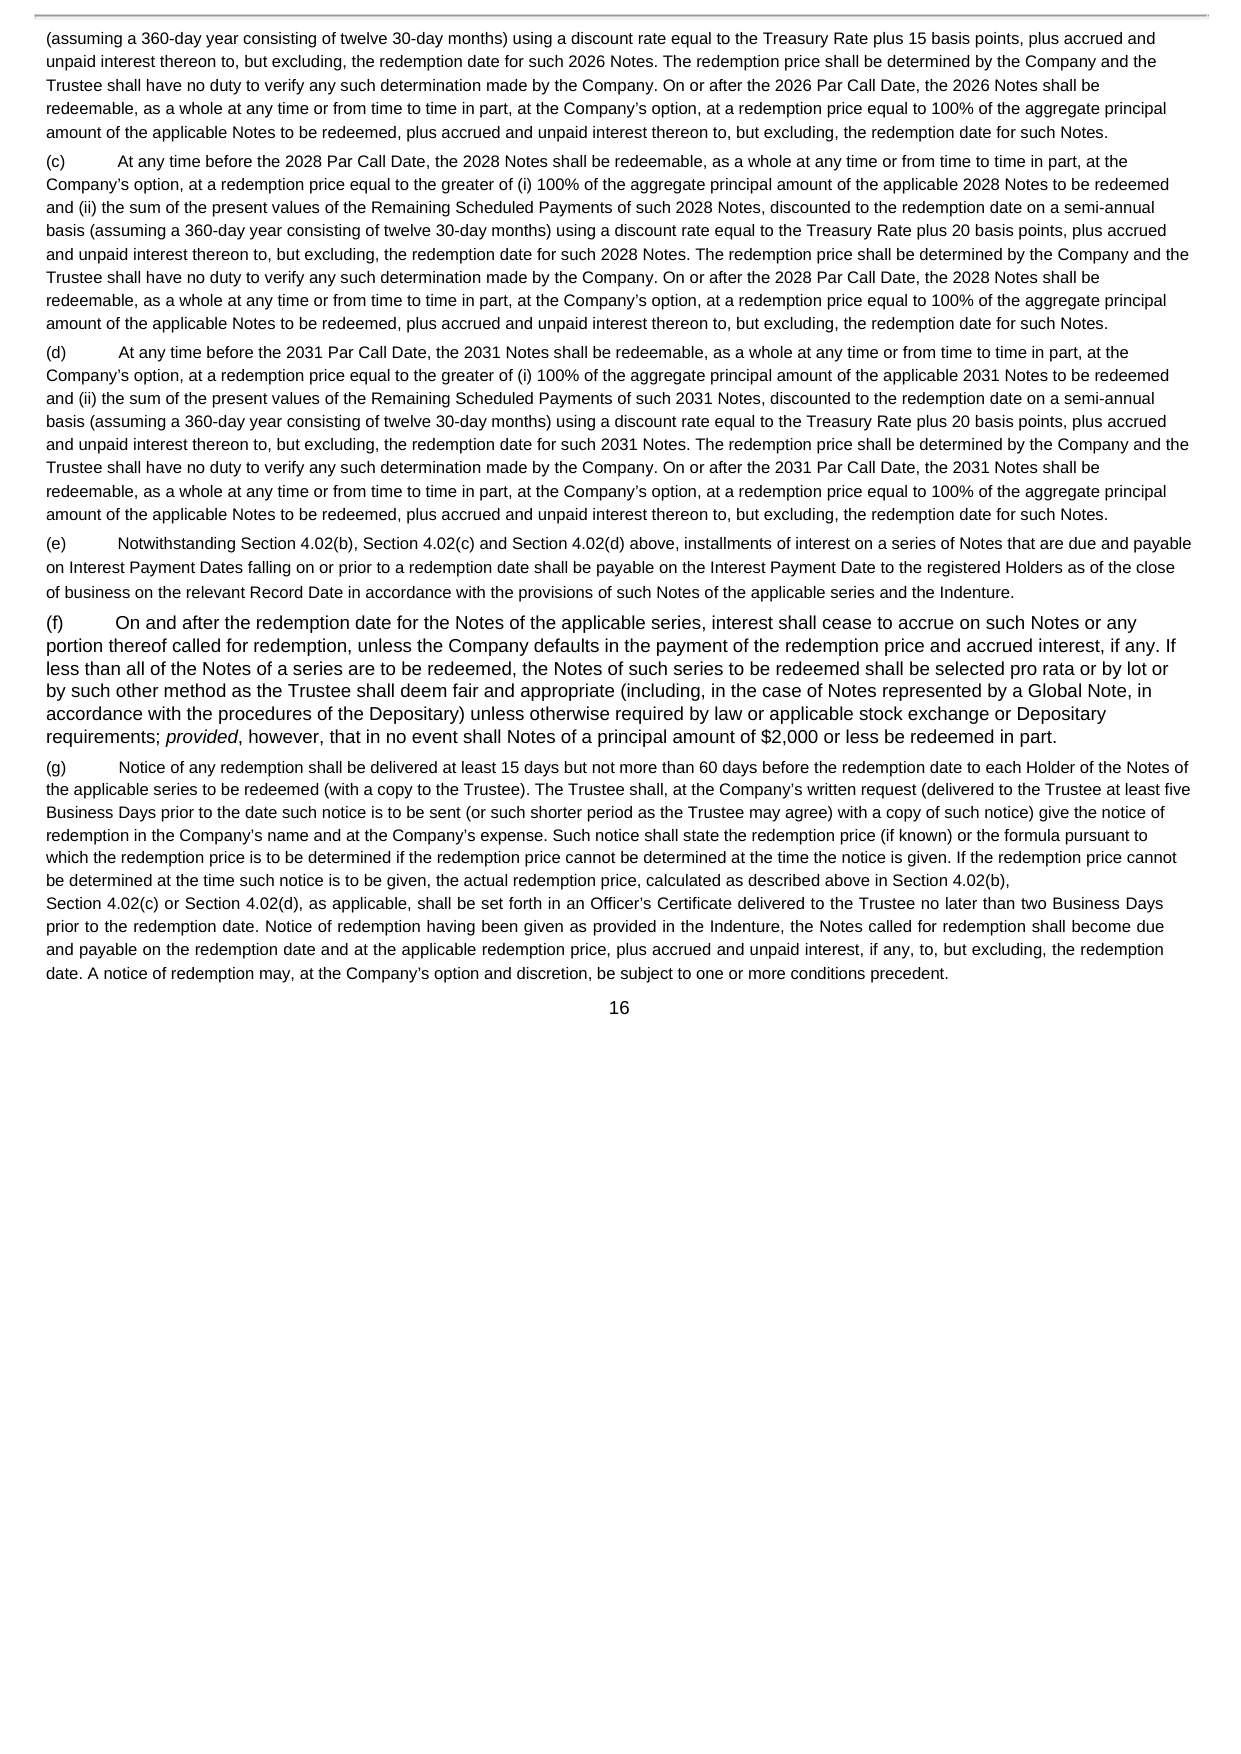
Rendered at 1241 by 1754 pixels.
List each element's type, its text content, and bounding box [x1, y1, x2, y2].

list On and after the redemption date for the Notes of the applicable series, interest shall cease to accrue on such Notes or any portion thereof called for redemption, unless the Company defaults in the payment of the redemption price and accrued interest, if any. If less than all of the Notes of a series are to be redeemed, the Notes of such series to be redeemed shall be selected pro rata or by lot or by such other method as the Trustee shall deem fair and appropriate (including, in the case of Notes represented by a Global Note, in accordance with the procedures of the Depositary) unless otherwise required by law or applicable stock exchange or Depositary requirements; provided, however, that in no event shall Notes of a principal amount of $2,000 or less be redeemed in part. [46, 612, 1192, 747]
list Notice of any redemption shall be delivered at least 15 days but not more than 60 days before the redemption date to each Holder of the Notes of the applicable series to be redeemed (with a copy to the Trustee). The Trustee shall, at the Company’s written request (delivered to the Trustee at least five Business Days prior to the date such notice is to be sent (or such shorter period as the Trustee may agree) with a copy of such notice) give the notice of redemption in the Company’s name and at the Company’s expense. Such notice shall state the redemption price (if known) or the formula pursuant to which the redemption price is to be determined if the redemption price cannot be determined at the time the notice is given. If the redemption price cannot be determined at the time such notice is to be given, the actual redemption price, calculated as described above in Section 4.02(b), [46, 757, 1192, 890]
text (assuming a 360-day year consisting of twelve 30-day months) using a discount rate equal to the Treasury Rate plus 15 basis points, plus accrued and unpaid interest thereon to, but excluding, the redemption date for such 2026 Notes. The redemption price shall be determined by the Company and the Trustee shall have no duty to verify any such determination made by the Company. On or after the 2026 Par Call Date, the 2026 Notes shall be redeemable, as a whole at any time or from time to time in part, at the Company’s option, at a redemption price equal to 100% of the aggregate principal amount of the applicable Notes to be redeemed, plus accrued and unpaid interest thereon to, but excluding, the redemption date for such Notes. [46, 28, 1190, 142]
text Section 4.02(c) or Section 4.02(d), as applicable, shall be set forth in an Officer’s Certificate delivered to the Trustee no later than two Business Days prior to the redemption date. Notice of redemption having been given as provided in the Indenture, the Notes called for redemption shall become due and payable on the redemption date and at the applicable redemption price, plus accrued and unpaid interest, if any, to, but excluding, the redemption date. A notice of redemption may, at the Company’s option and discretion, be subject to one or more conditions precedent. [46, 893, 1165, 983]
list Notwithstanding Section 4.02(b), Section 4.02(c) and Section 4.02(d) above, installments of interest on a series of Notes that are due and payable on Interest Payment Dates falling on or prior to a redemption date shall be payable on the Interest Payment Date to the registered Holders as of the close of business on the relevant Record Date in accordance with the provisions of such Notes of the applicable series and the Indenture. [46, 534, 1192, 602]
list At any time before the 2031 Par Call Date, the 2031 Notes shall be redeemable, as a whole at any time or from time to time in part, at the Company’s option, at a redemption price equal to the greater of (i) 100% of the aggregate principal amount of the applicable 2031 Notes to be redeemed and (ii) the sum of the present values of the Remaining Scheduled Payments of such 2031 Notes, discounted to the redemption date on a semi-annual basis (assuming a 360-day year consisting of twelve 30-day months) using a discount rate equal to the Treasury Rate plus 20 basis points, plus accrued and unpaid interest thereon to, but excluding, the redemption date for such 2031 Notes. The redemption price shall be determined by the Company and the Trustee shall have no duty to verify any such determination made by the Company. On or after the 2031 Par Call Date, the 2031 Notes shall be redeemable, as a whole at any time or from time to time in part, at the Company’s option, at a redemption price equal to 100% of the aggregate principal amount of the applicable Notes to be redeemed, plus accrued and unpaid interest thereon to, but excluding, the redemption date for such Notes. [46, 343, 1192, 524]
picture [32, 14, 1209, 21]
list At any time before the 2028 Par Call Date, the 2028 Notes shall be redeemable, as a whole at any time or from time to time in part, at the Company’s option, at a redemption price equal to the greater of (i) 100% of the aggregate principal amount of the applicable 2028 Notes to be redeemed and (ii) the sum of the present values of the Remaining Scheduled Payments of such 2028 Notes, discounted to the redemption date on a semi-annual basis (assuming a 360-day year consisting of twelve 30-day months) using a discount rate equal to the Treasury Rate plus 20 basis points, plus accrued and unpaid interest thereon to, but excluding, the redemption date for such 2028 Notes. The redemption price shall be determined by the Company and the Trustee shall have no duty to verify any such determination made by the Company. On or after the 2028 Par Call Date, the 2028 Notes shall be redeemable, as a whole at any time or from time to time in part, at the Company’s option, at a redemption price equal to 100% of the aggregate principal amount of the applicable Notes to be redeemed, plus accrued and unpaid interest thereon to, but excluding, the redemption date for such Notes. [46, 152, 1192, 333]
text 16 [46, 997, 1192, 1018]
